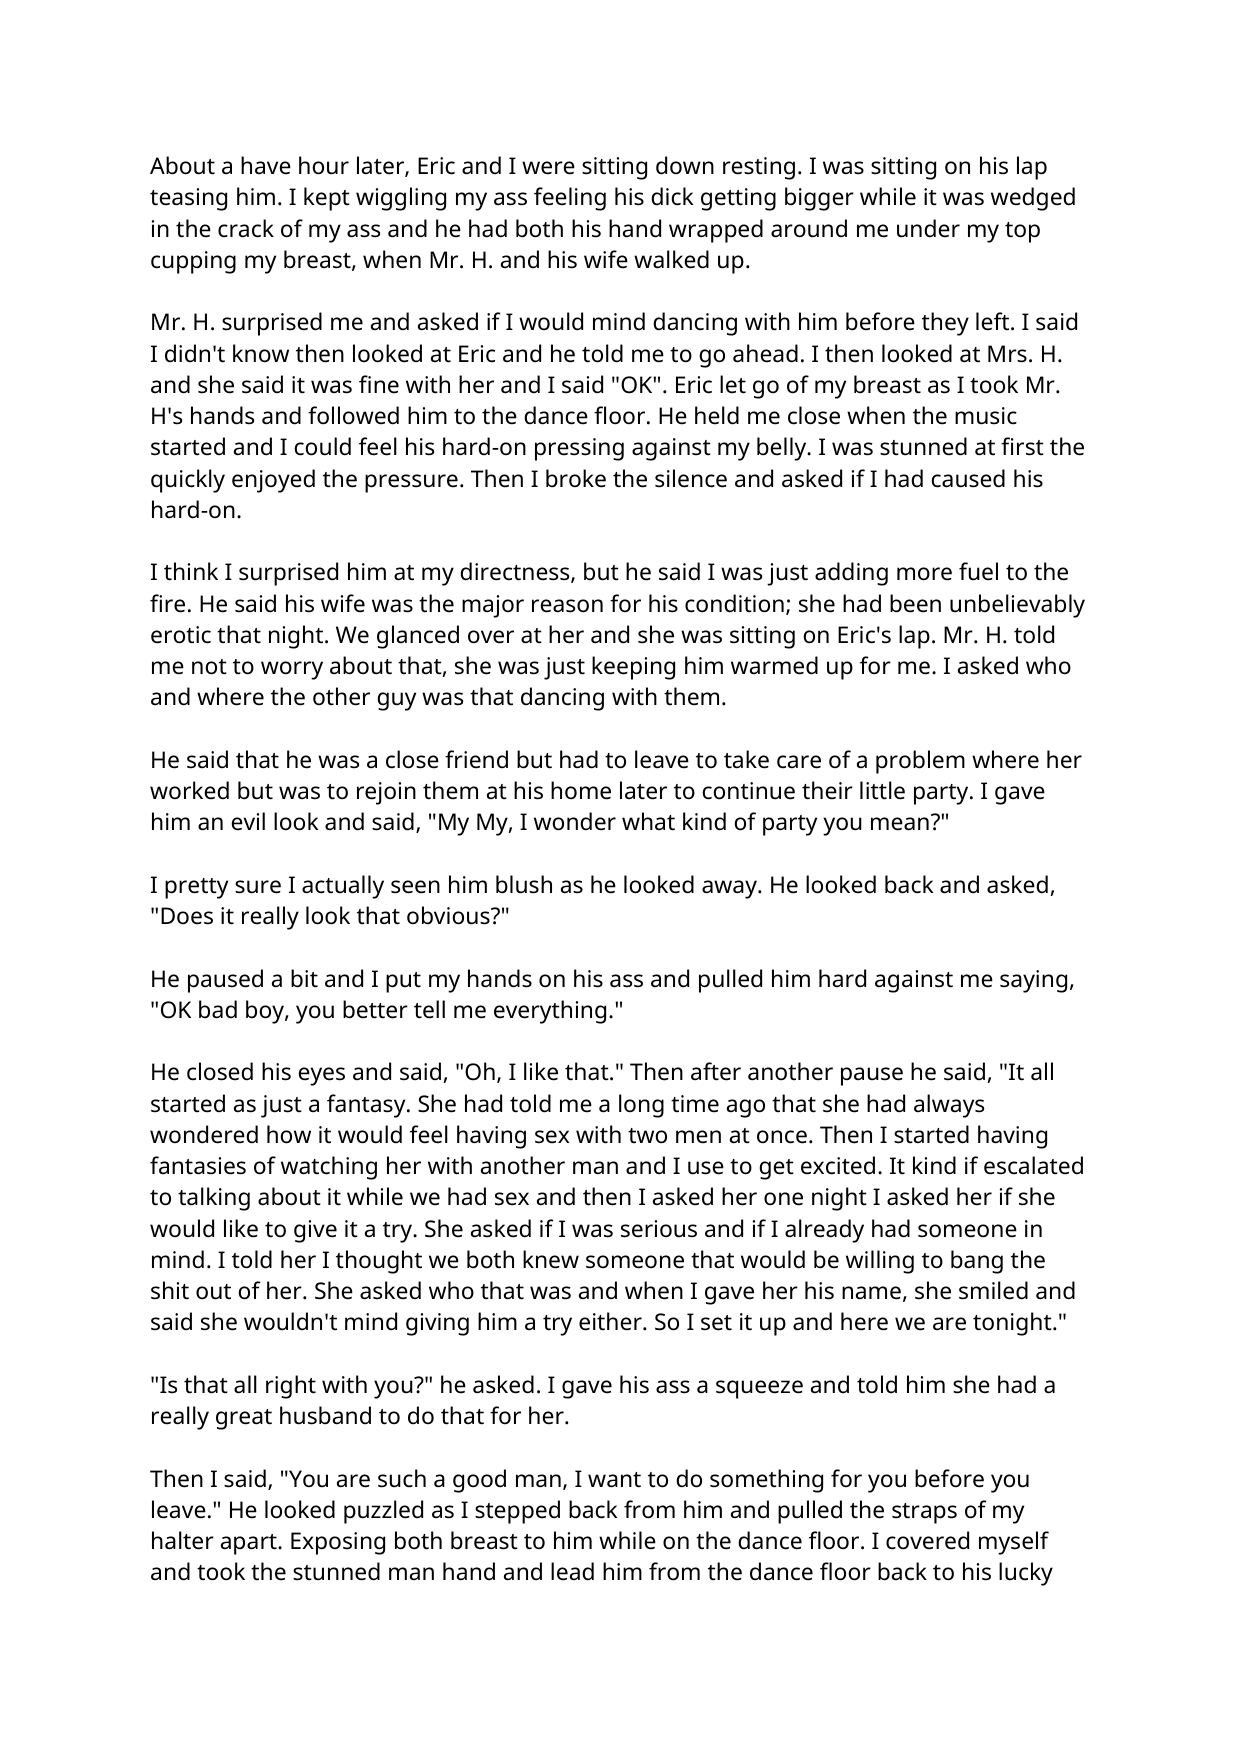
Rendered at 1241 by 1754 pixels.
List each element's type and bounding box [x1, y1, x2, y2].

text [150, 150, 1090, 1587]
